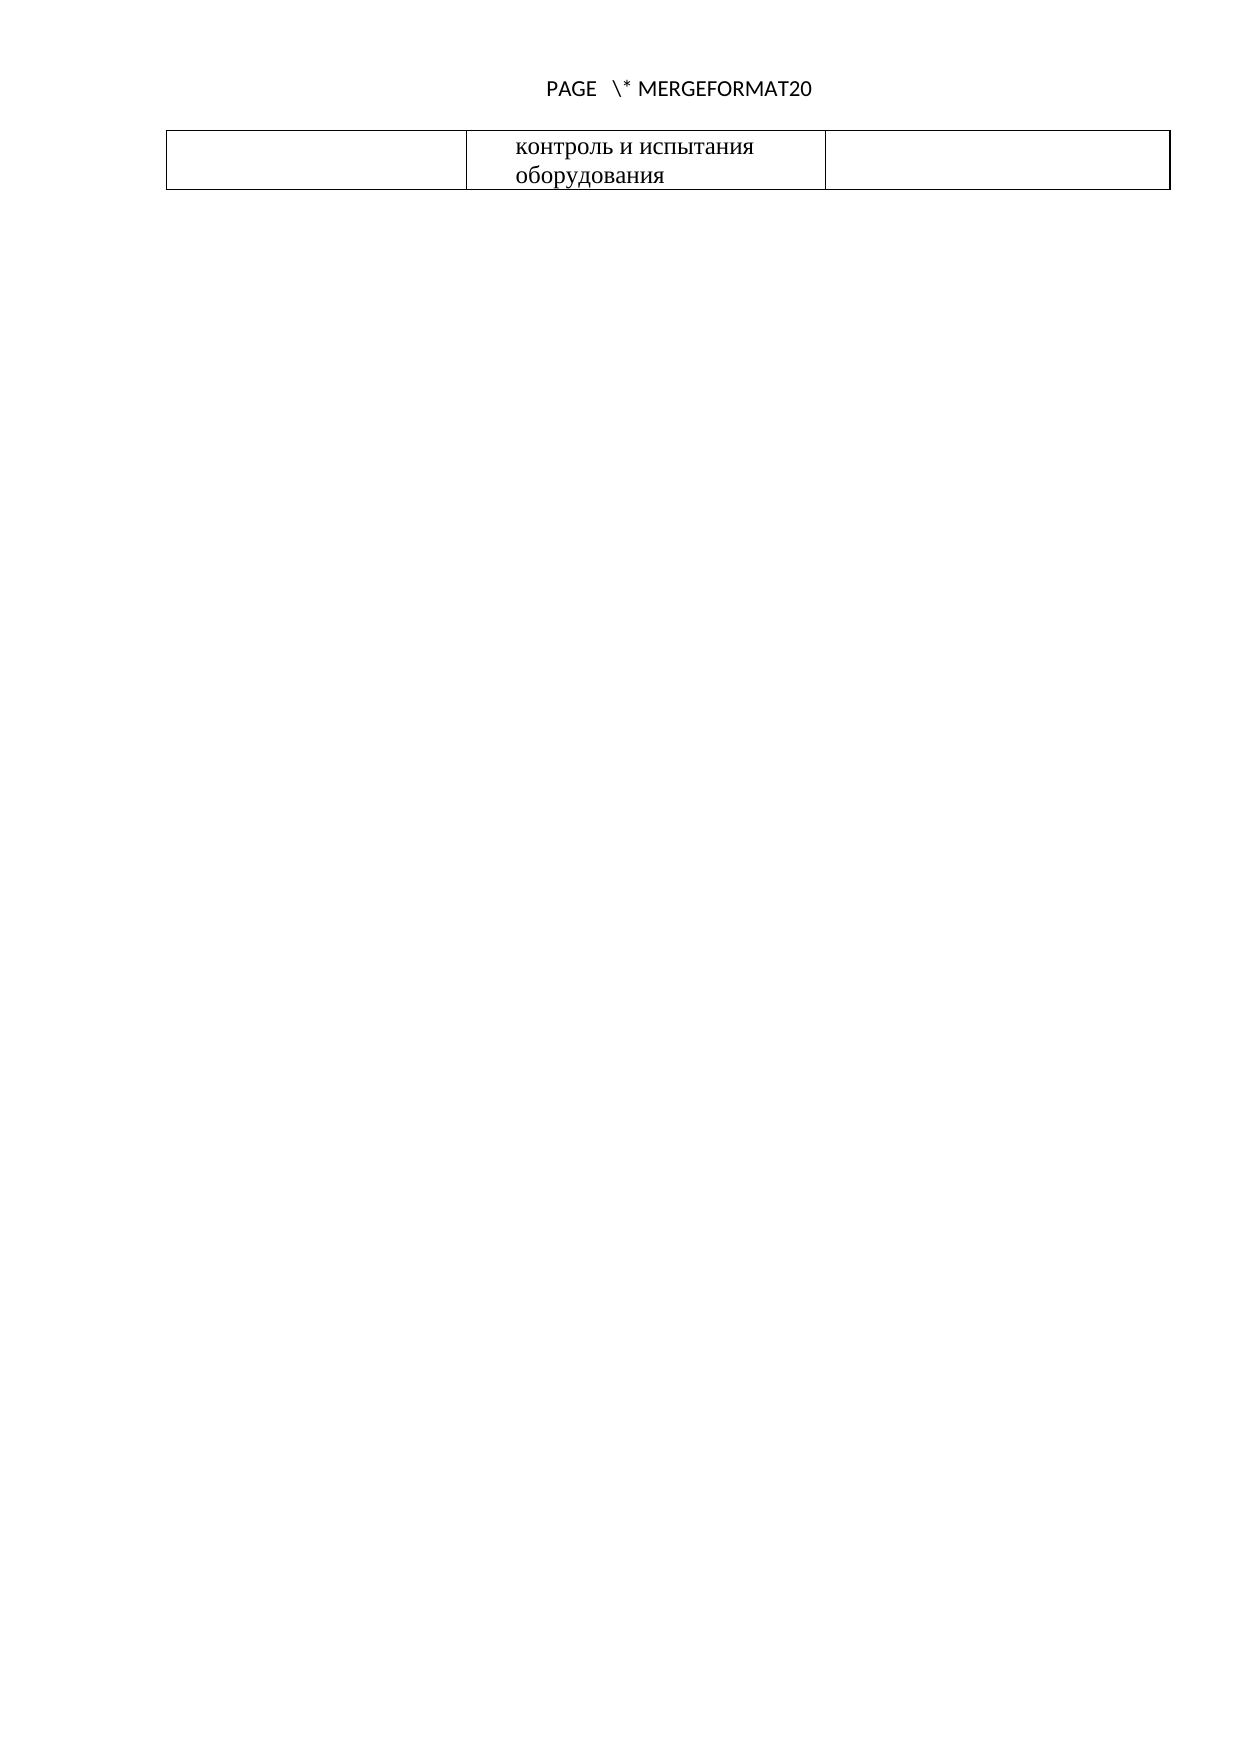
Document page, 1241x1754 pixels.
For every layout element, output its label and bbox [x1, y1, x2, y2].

table_cell [467, 131, 825, 188]
table_cell [167, 131, 466, 188]
table_cell [826, 131, 1169, 188]
